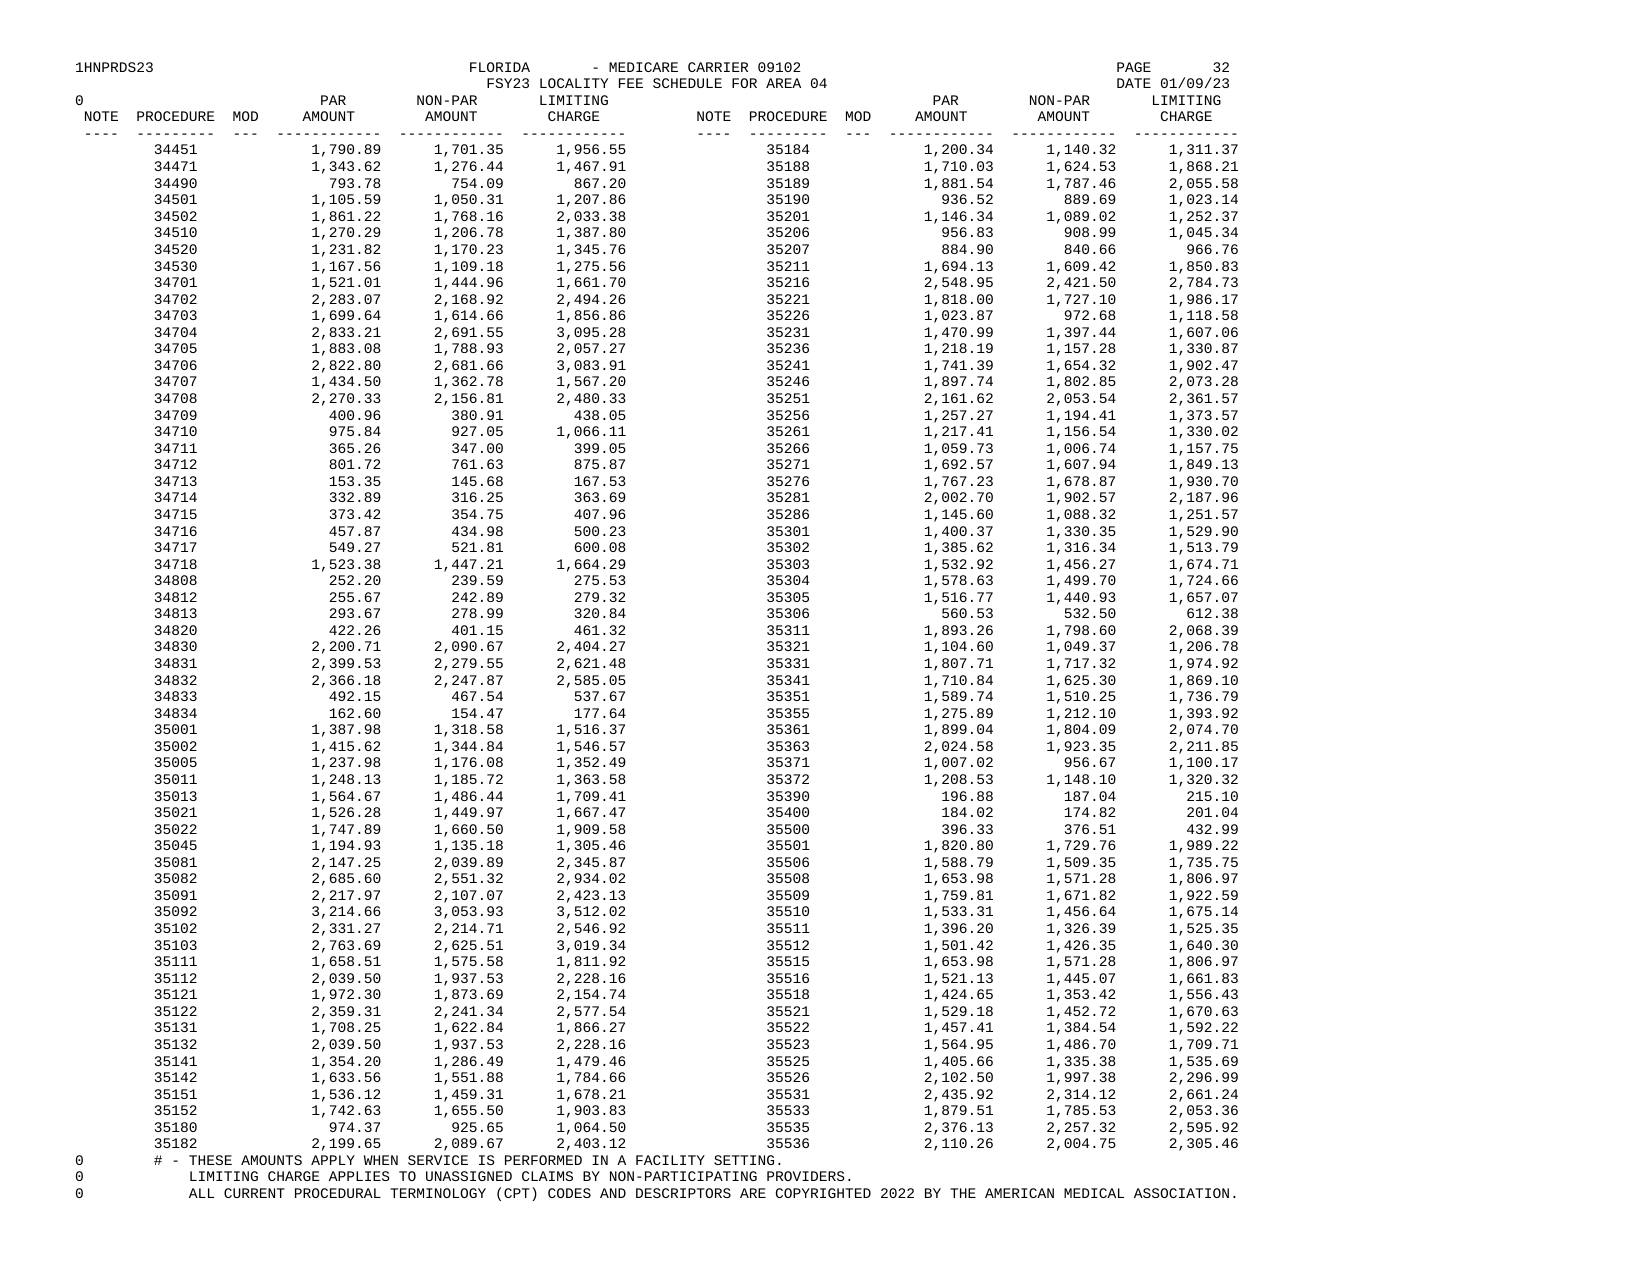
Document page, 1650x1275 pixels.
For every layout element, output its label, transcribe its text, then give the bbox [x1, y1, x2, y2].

text 34490 793.78 754.09 867.20 35189 1,881.54 1,787.46 2,055.58 [75, 176, 1575, 192]
text 35082 2,685.60 2,551.32 2,934.02 35508 1,653.98 1,571.28 1,806.97 [75, 872, 1575, 888]
text 35121 1,972.30 1,873.69 2,154.74 35518 1,424.65 1,353.42 1,556.43 [75, 987, 1575, 1004]
text 35122 2,359.31 2,241.34 2,577.54 35521 1,529.18 1,452.72 1,670.63 [75, 1004, 1575, 1021]
text 35002 1,415.62 1,344.84 1,546.57 35363 2,024.58 1,923.35 2,211.85 [75, 739, 1575, 756]
text 0 LIMITING CHARGE APPLIES TO UNASSIGNED CLAIMS BY NON-PARTICIPATING PROVIDERS. [75, 1170, 1575, 1186]
text 35152 1,742.63 1,655.50 1,903.83 35533 1,879.51 1,785.53 2,053.36 [75, 1103, 1575, 1120]
text 35091 2,217.97 2,107.07 2,423.13 35509 1,759.81 1,671.82 1,922.59 [75, 888, 1575, 905]
text 34831 2,399.53 2,279.55 2,621.48 35331 1,807.71 1,717.32 1,974.92 [75, 656, 1575, 673]
text 34832 2,366.18 2,247.87 2,585.05 35341 1,710.84 1,625.30 1,869.10 [75, 673, 1575, 689]
text 35092 3,214.66 3,053.93 3,512.02 35510 1,533.31 1,456.64 1,675.14 [75, 905, 1575, 921]
text 35132 2,039.50 1,937.53 2,228.16 35523 1,564.95 1,486.70 1,709.71 [75, 1037, 1575, 1054]
text 34830 2,200.71 2,090.67 2,404.27 35321 1,104.60 1,049.37 1,206.78 [75, 640, 1575, 656]
text 34716 457.87 434.98 500.23 35301 1,400.37 1,330.35 1,529.90 [75, 524, 1575, 540]
text 35112 2,039.50 1,937.53 2,228.16 35516 1,521.13 1,445.07 1,661.83 [75, 971, 1575, 987]
text 35131 1,708.25 1,622.84 1,866.27 35522 1,457.41 1,384.54 1,592.22 [75, 1021, 1575, 1037]
text 35151 1,536.12 1,459.31 1,678.21 35531 2,435.92 2,314.12 2,661.24 [75, 1087, 1575, 1103]
text 34710 975.84 927.05 1,066.11 35261 1,217.41 1,156.54 1,330.02 [75, 424, 1575, 441]
text 34703 1,699.64 1,614.66 1,856.86 35226 1,023.87 972.68 1,118.58 [75, 308, 1575, 325]
text 0 ALL CURRENT PROCEDURAL TERMINOLOGY (CPT) CODES AND DESCRIPTORS ARE COPYRIGHTED 2022 BY THE AMERICAN MEDICAL ASSOCIATION. [75, 1186, 1575, 1203]
text 34711 365.26 347.00 399.05 35266 1,059.73 1,006.74 1,157.75 [75, 441, 1575, 457]
text 35021 1,526.28 1,449.97 1,667.47 35400 184.02 174.82 201.04 [75, 805, 1575, 822]
text 35142 1,633.56 1,551.88 1,784.66 35526 2,102.50 1,997.38 2,296.99 [75, 1070, 1575, 1087]
text ---- --------- --- ------------ ------------ ------------ ---- --------- --- ------------ ------------ ------------ [75, 126, 1575, 143]
text 35141 1,354.20 1,286.49 1,479.46 35525 1,405.66 1,335.38 1,535.69 [75, 1054, 1575, 1070]
text 34501 1,105.59 1,050.31 1,207.86 35190 936.52 889.69 1,023.14 [75, 192, 1575, 209]
text 35022 1,747.89 1,660.50 1,909.58 35500 396.33 376.51 432.99 [75, 822, 1575, 838]
text 35011 1,248.13 1,185.72 1,363.58 35372 1,208.53 1,148.10 1,320.32 [75, 772, 1575, 789]
text 34713 153.35 145.68 167.53 35276 1,767.23 1,678.87 1,930.70 [75, 474, 1575, 491]
text 35102 2,331.27 2,214.71 2,546.92 35511 1,396.20 1,326.39 1,525.35 [75, 921, 1575, 938]
text 34530 1,167.56 1,109.18 1,275.56 35211 1,694.13 1,609.42 1,850.83 [75, 259, 1575, 275]
text 35081 2,147.25 2,039.89 2,345.87 35506 1,588.79 1,509.35 1,735.75 [75, 855, 1575, 872]
text 34820 422.26 401.15 461.32 35311 1,893.26 1,798.60 2,068.39 [75, 623, 1575, 640]
text 1HNPRDS23 FLORIDA - MEDICARE CARRIER 09102 PAGE 32 [75, 60, 1575, 77]
text 35005 1,237.98 1,176.08 1,352.49 35371 1,007.02 956.67 1,100.17 [75, 756, 1575, 772]
text 34808 252.20 239.59 275.53 35304 1,578.63 1,499.70 1,724.66 [75, 573, 1575, 590]
text 34813 293.67 278.99 320.84 35306 560.53 532.50 612.38 [75, 607, 1575, 623]
text 34833 492.15 467.54 537.67 35351 1,589.74 1,510.25 1,736.79 [75, 689, 1575, 706]
text 34471 1,343.62 1,276.44 1,467.91 35188 1,710.03 1,624.53 1,868.21 [75, 159, 1575, 176]
text 35111 1,658.51 1,575.58 1,811.92 35515 1,653.98 1,571.28 1,806.97 [75, 954, 1575, 971]
text 34717 549.27 521.81 600.08 35302 1,385.62 1,316.34 1,513.79 [75, 540, 1575, 557]
text 34812 255.67 242.89 279.32 35305 1,516.77 1,440.93 1,657.07 [75, 590, 1575, 607]
text 34714 332.89 316.25 363.69 35281 2,002.70 1,902.57 2,187.96 [75, 491, 1575, 507]
text 34702 2,283.07 2,168.92 2,494.26 35221 1,818.00 1,727.10 1,986.17 [75, 292, 1575, 308]
text 34704 2,833.21 2,691.55 3,095.28 35231 1,470.99 1,397.44 1,607.06 [75, 325, 1575, 342]
text 35013 1,564.67 1,486.44 1,709.41 35390 196.88 187.04 215.10 [75, 789, 1575, 805]
text 34834 162.60 154.47 177.64 35355 1,275.89 1,212.10 1,393.92 [75, 706, 1575, 722]
text 35001 1,387.98 1,318.58 1,516.37 35361 1,899.04 1,804.09 2,074.70 [75, 722, 1575, 739]
text 34715 373.42 354.75 407.96 35286 1,145.60 1,088.32 1,251.57 [75, 507, 1575, 524]
text FSY23 LOCALITY FEE SCHEDULE FOR AREA 04 DATE 01/09/23 [75, 77, 1575, 93]
text 34706 2,822.80 2,681.66 3,083.91 35241 1,741.39 1,654.32 1,902.47 [75, 358, 1575, 375]
text 0 # - THESE AMOUNTS APPLY WHEN SERVICE IS PERFORMED IN A FACILITY SETTING. [75, 1153, 1575, 1170]
text 35180 974.37 925.65 1,064.50 35535 2,376.13 2,257.32 2,595.92 [75, 1120, 1575, 1137]
text 34712 801.72 761.63 875.87 35271 1,692.57 1,607.94 1,849.13 [75, 457, 1575, 474]
text 34718 1,523.38 1,447.21 1,664.29 35303 1,532.92 1,456.27 1,674.71 [75, 557, 1575, 573]
text 34520 1,231.82 1,170.23 1,345.76 35207 884.90 840.66 966.76 [75, 242, 1575, 259]
text 34701 1,521.01 1,444.96 1,661.70 35216 2,548.95 2,421.50 2,784.73 [75, 275, 1575, 292]
text 34502 1,861.22 1,768.16 2,033.38 35201 1,146.34 1,089.02 1,252.37 [75, 209, 1575, 226]
text 34451 1,790.89 1,701.35 1,956.55 35184 1,200.34 1,140.32 1,311.37 [75, 143, 1575, 159]
text 35103 2,763.69 2,625.51 3,019.34 35512 1,501.42 1,426.35 1,640.30 [75, 938, 1575, 954]
text 35045 1,194.93 1,135.18 1,305.46 35501 1,820.80 1,729.76 1,989.22 [75, 838, 1575, 855]
text 0 PAR NON-PAR LIMITING PAR NON-PAR LIMITING [75, 93, 1575, 110]
text 34510 1,270.29 1,206.78 1,387.80 35206 956.83 908.99 1,045.34 [75, 226, 1575, 242]
text 35182 2,199.65 2,089.67 2,403.12 35536 2,110.26 2,004.75 2,305.46 [75, 1137, 1575, 1153]
text 34709 400.96 380.91 438.05 35256 1,257.27 1,194.41 1,373.57 [75, 408, 1575, 424]
text 34708 2,270.33 2,156.81 2,480.33 35251 2,161.62 2,053.54 2,361.57 [75, 391, 1575, 408]
text 34707 1,434.50 1,362.78 1,567.20 35246 1,897.74 1,802.85 2,073.28 [75, 375, 1575, 391]
text NOTE PROCEDURE MOD AMOUNT AMOUNT CHARGE NOTE PROCEDURE MOD AMOUNT AMOUNT CHARGE [75, 110, 1575, 126]
text 34705 1,883.08 1,788.93 2,057.27 35236 1,218.19 1,157.28 1,330.87 [75, 342, 1575, 358]
